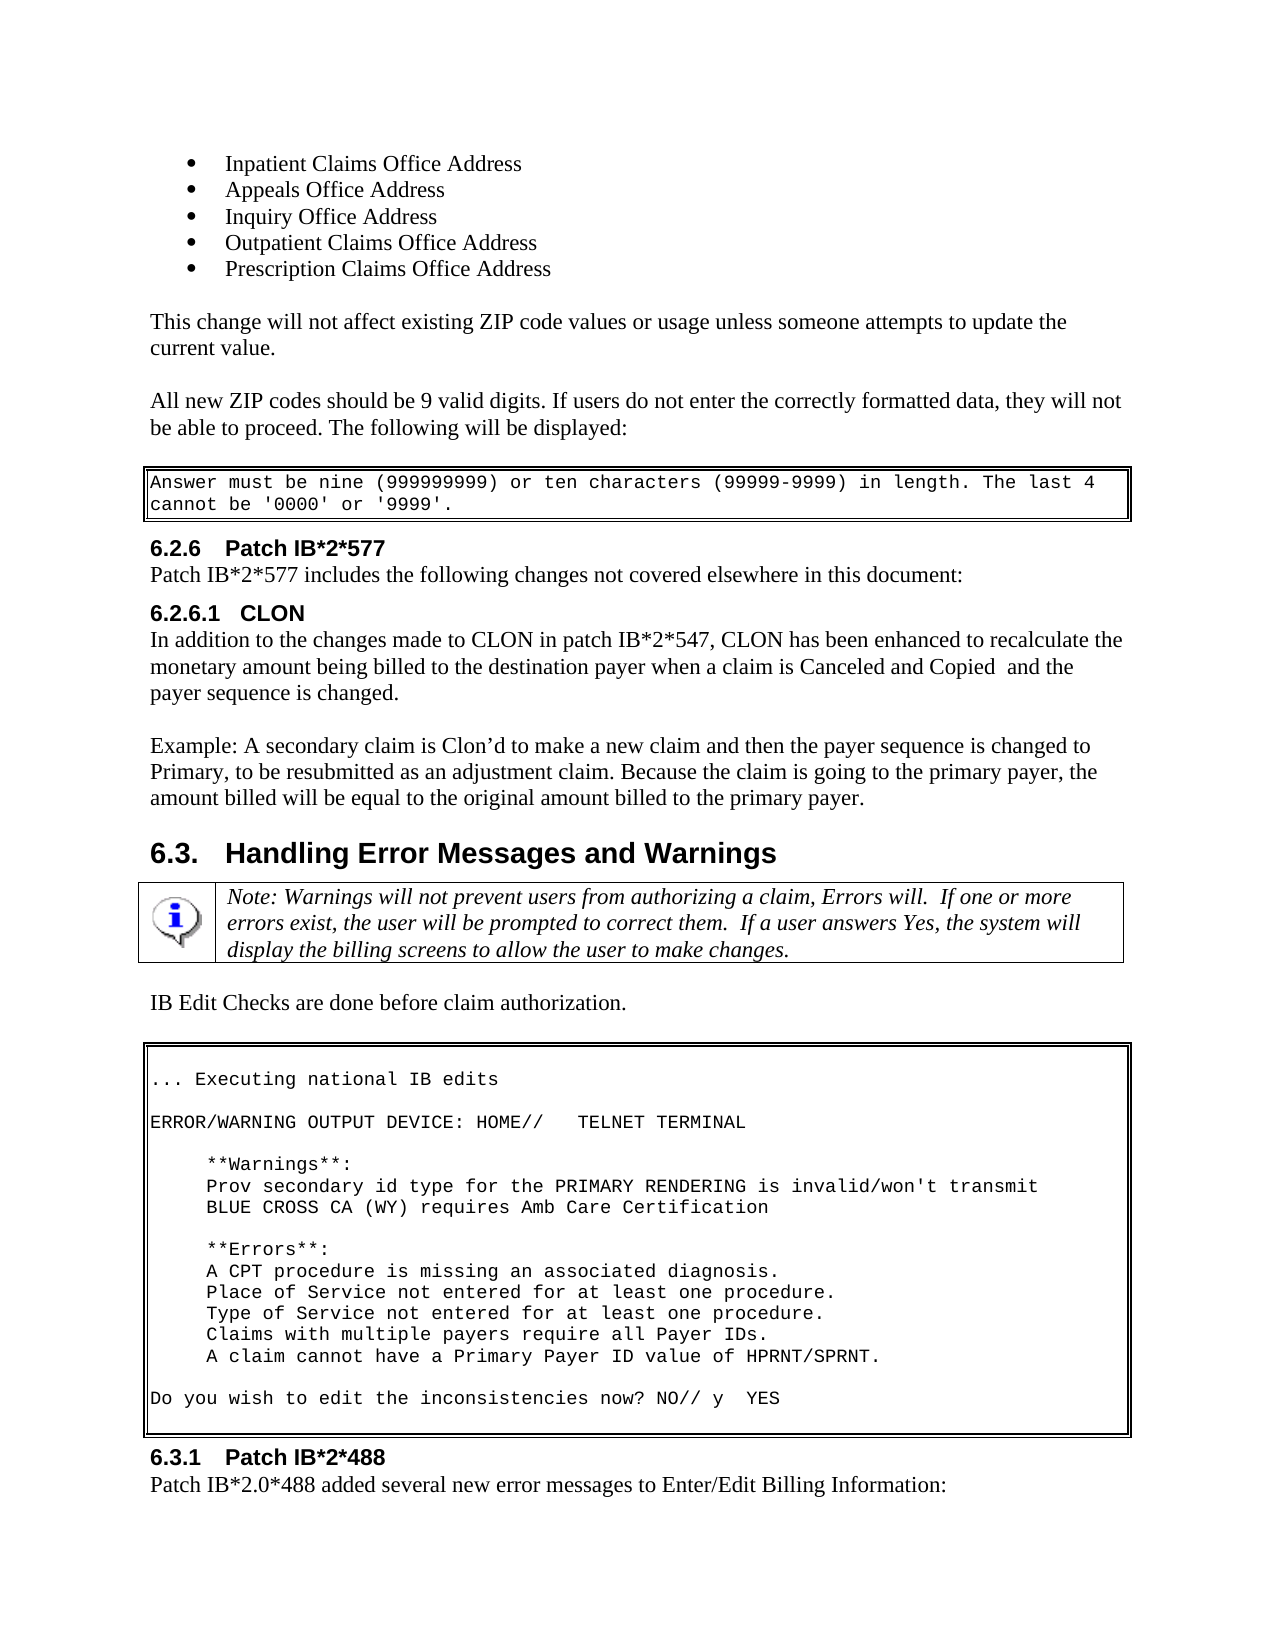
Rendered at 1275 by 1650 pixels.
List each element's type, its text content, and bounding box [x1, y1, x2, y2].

subtitle Handling Error Messages and Warnings [150, 836, 1125, 869]
text Example: A secondary claim is Clon’d to make a new claim and then the payer sequence is changed to Primary, to be resubmitted as an adjustment claim. Because the claim is going to the primary payer, the amount billed will be equal to the original amount billed to the primary payer. [150, 732, 1125, 811]
text **Errors**: [150, 1240, 1125, 1261]
text A CPT procedure is missing an associated diagnosis. [150, 1261, 1125, 1283]
list Inquiry Office Address [187, 203, 1125, 229]
text Prov secondary id type for the PRIMARY RENDERING is invalid/won't transmit [150, 1176, 1125, 1198]
text **Warnings**: [150, 1155, 1125, 1176]
text Patch IB*2*577 includes the following changes not covered elsewhere in this document: [150, 561, 1125, 587]
list Outpatient Claims Office Address [187, 229, 1125, 255]
text ERROR/WARNING OUTPUT DEVICE: HOME// TELNET TERMINAL [150, 1113, 1125, 1134]
text IB Edit Checks are done before claim authorization. [150, 989, 1125, 1016]
text In addition to the changes made to CLON in patch IB*2*547, CLON has been enhanced to recalculate the monetary amount being billed to the destination payer when a claim is Canceled and Copied and the payer sequence is changed. [150, 626, 1125, 705]
subtitle CLON [150, 600, 1125, 626]
subtitle Patch IB*2*577 [150, 535, 1125, 561]
text All new ZIP codes should be 9 valid digits. If users do not enter the correctly formatted data, they will not be able to proceed. The following will be displayed: [150, 387, 1125, 440]
list Patch IB*2.0*488 added several new error messages to Enter/Edit Billing Information: [150, 1471, 1125, 1497]
picture [152, 897, 202, 948]
text Type of Service not entered for at least one procedure. [150, 1304, 1125, 1325]
text Do you wish to edit the inconsistencies now? NO// y YES [150, 1389, 1125, 1410]
list Inpatient Claims Office Address [187, 150, 1125, 176]
list Prescription Claims Office Address [187, 255, 1125, 282]
text This change will not affect existing ZIP code values or usage unless someone attempts to update the current value. [150, 308, 1125, 361]
text ... Executing national IB edits [150, 1070, 1125, 1091]
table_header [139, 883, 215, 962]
text Place of Service not entered for at least one procedure. [150, 1283, 1125, 1304]
text BLUE CROSS CA (WY) requires Amb Care Certification [150, 1198, 1125, 1219]
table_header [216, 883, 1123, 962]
text Claims with multiple payers require all Payer IDs. [150, 1325, 1125, 1346]
list Appeals Office Address [187, 176, 1125, 203]
text A claim cannot have a Primary Payer ID value of HPRNT/SPRNT. [150, 1346, 1125, 1368]
subtitle Patch IB*2*488 [150, 1444, 1125, 1471]
